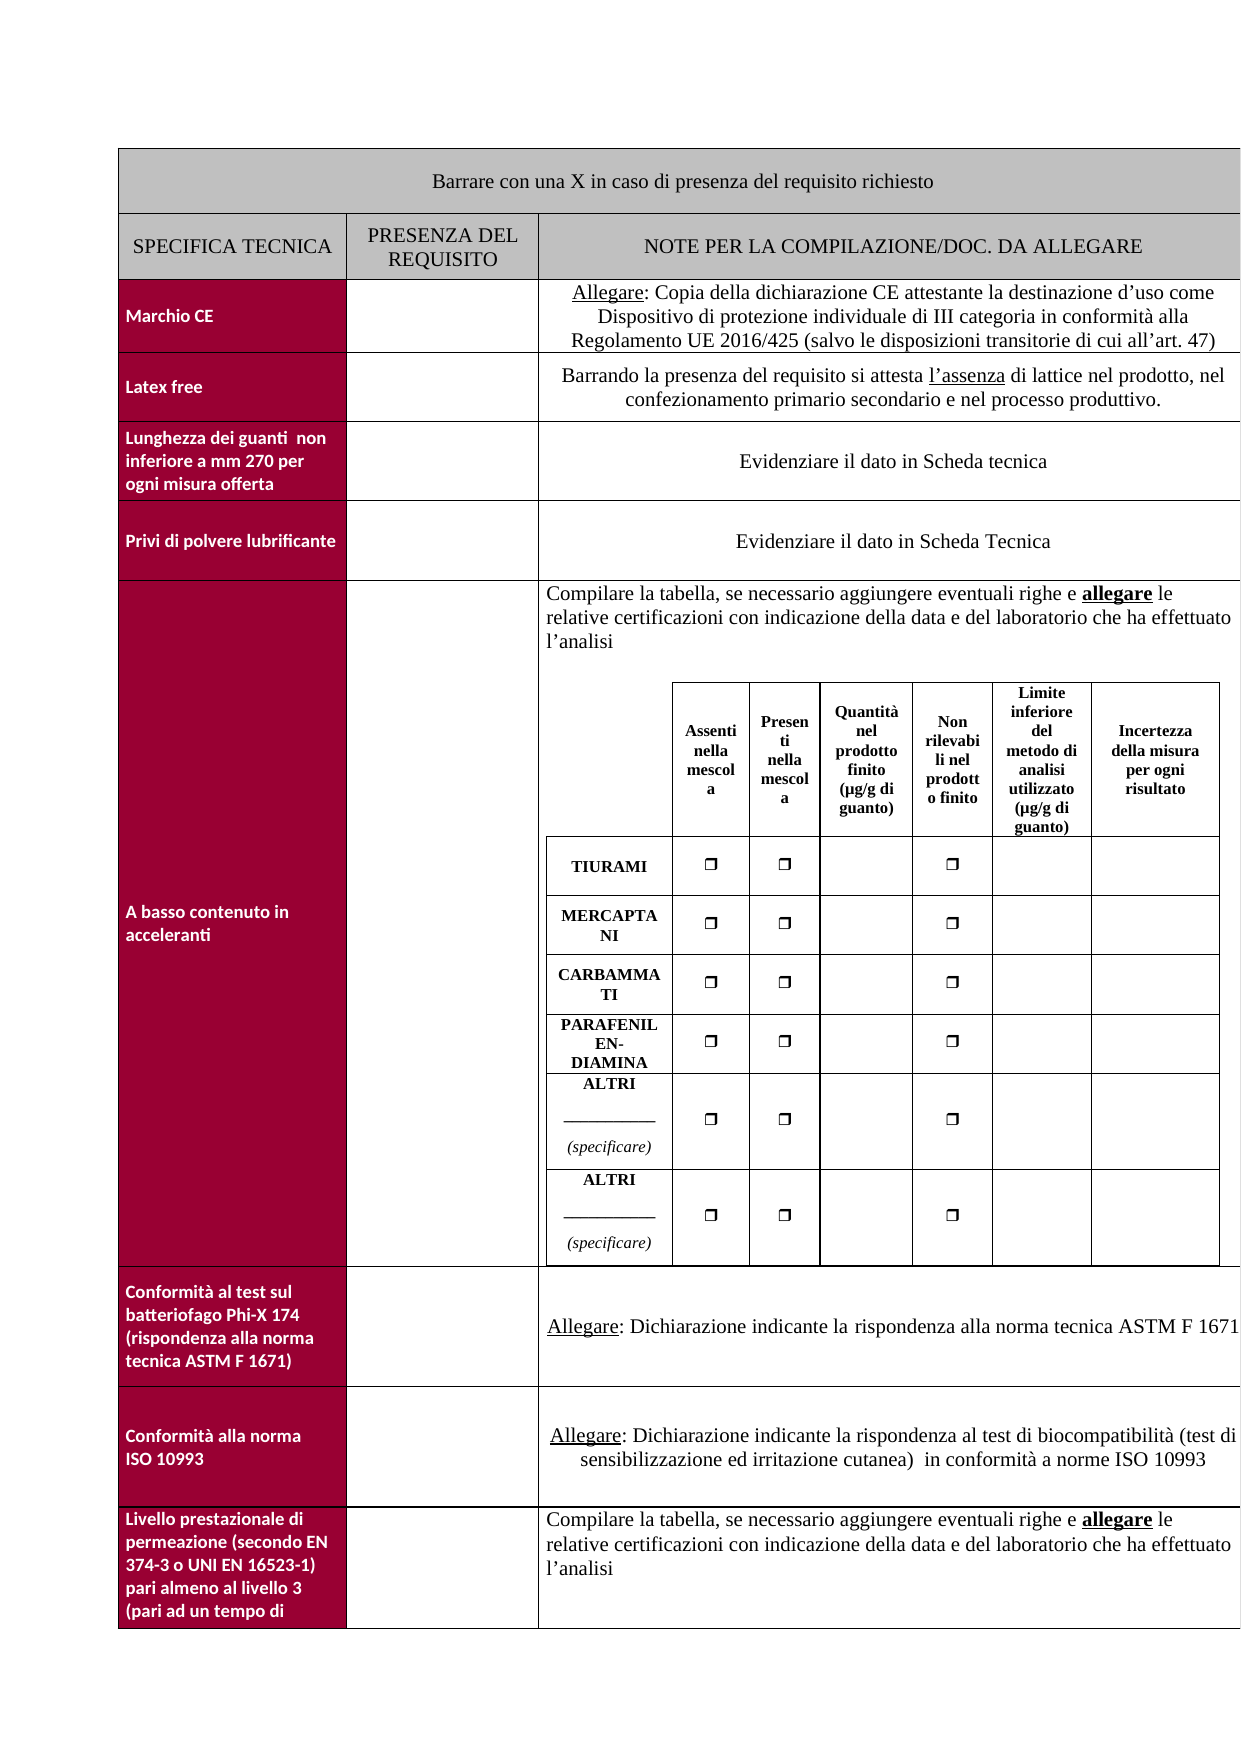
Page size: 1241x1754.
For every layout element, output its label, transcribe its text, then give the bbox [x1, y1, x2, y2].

table_cell Allegare: Copia della dichiarazione CE attestante la destinazione d’uso come Dispositivo di protezione individuale di III categoria in conformità alla Regolamento UE 2016/425 (salvo le disposizioni transitorie di cui all’art. 47) [539, 280, 1240, 352]
table_cell PRESENZA DEL REQUISITO [347, 214, 538, 279]
table_cell A basso contenuto in acceleranti [119, 581, 346, 1266]
table_cell Evidenziare il dato in Scheda tecnica [539, 422, 1240, 500]
table_cell Conformità alla norma ISO 10993 [119, 1387, 346, 1506]
table_cell Conformità al test sul batteriofago Phi-X 174 (rispondenza alla norma tecnica ASTM F 1671) [119, 1267, 346, 1386]
table_cell Allegare: Dichiarazione indicante la rispondenza alla norma tecnica ASTM F 1671 [539, 1267, 1240, 1386]
table_cell [347, 353, 538, 421]
table_cell Privi di polvere lubrificante [119, 501, 346, 580]
table_cell Barrando la presenza del requisito si attesta l’assenza di lattice nel prodotto, nel confezionamento primario secondario e nel processo produttivo. [539, 353, 1240, 421]
table_cell [347, 280, 538, 352]
table_cell [347, 501, 538, 580]
table_cell Evidenziare il dato in Scheda Tecnica [539, 501, 1240, 580]
table_cell Allegare: Dichiarazione indicante la rispondenza al test di biocompatibilità (test di sensibilizzazione ed irritazione cutanea) in conformità a norme ISO 10993 [539, 1387, 1240, 1506]
table_cell [347, 1267, 538, 1386]
table_cell Latex free [119, 353, 346, 421]
table_cell NOTE PER LA COMPILAZIONE/DOC. DA ALLEGARE [539, 214, 1240, 279]
table_cell Lunghezza dei guanti non inferiore a mm 270 per ogni misura offerta [119, 422, 346, 500]
table_cell [347, 422, 538, 500]
table_cell Marchio CE [119, 280, 346, 352]
table_cell [347, 581, 538, 1266]
table_header Barrare con una X in caso di presenza del requisito richiesto [119, 149, 1240, 213]
table_cell [347, 1508, 538, 1628]
table_cell SPECIFICA TECNICA [119, 214, 346, 279]
table_cell [347, 1387, 538, 1506]
